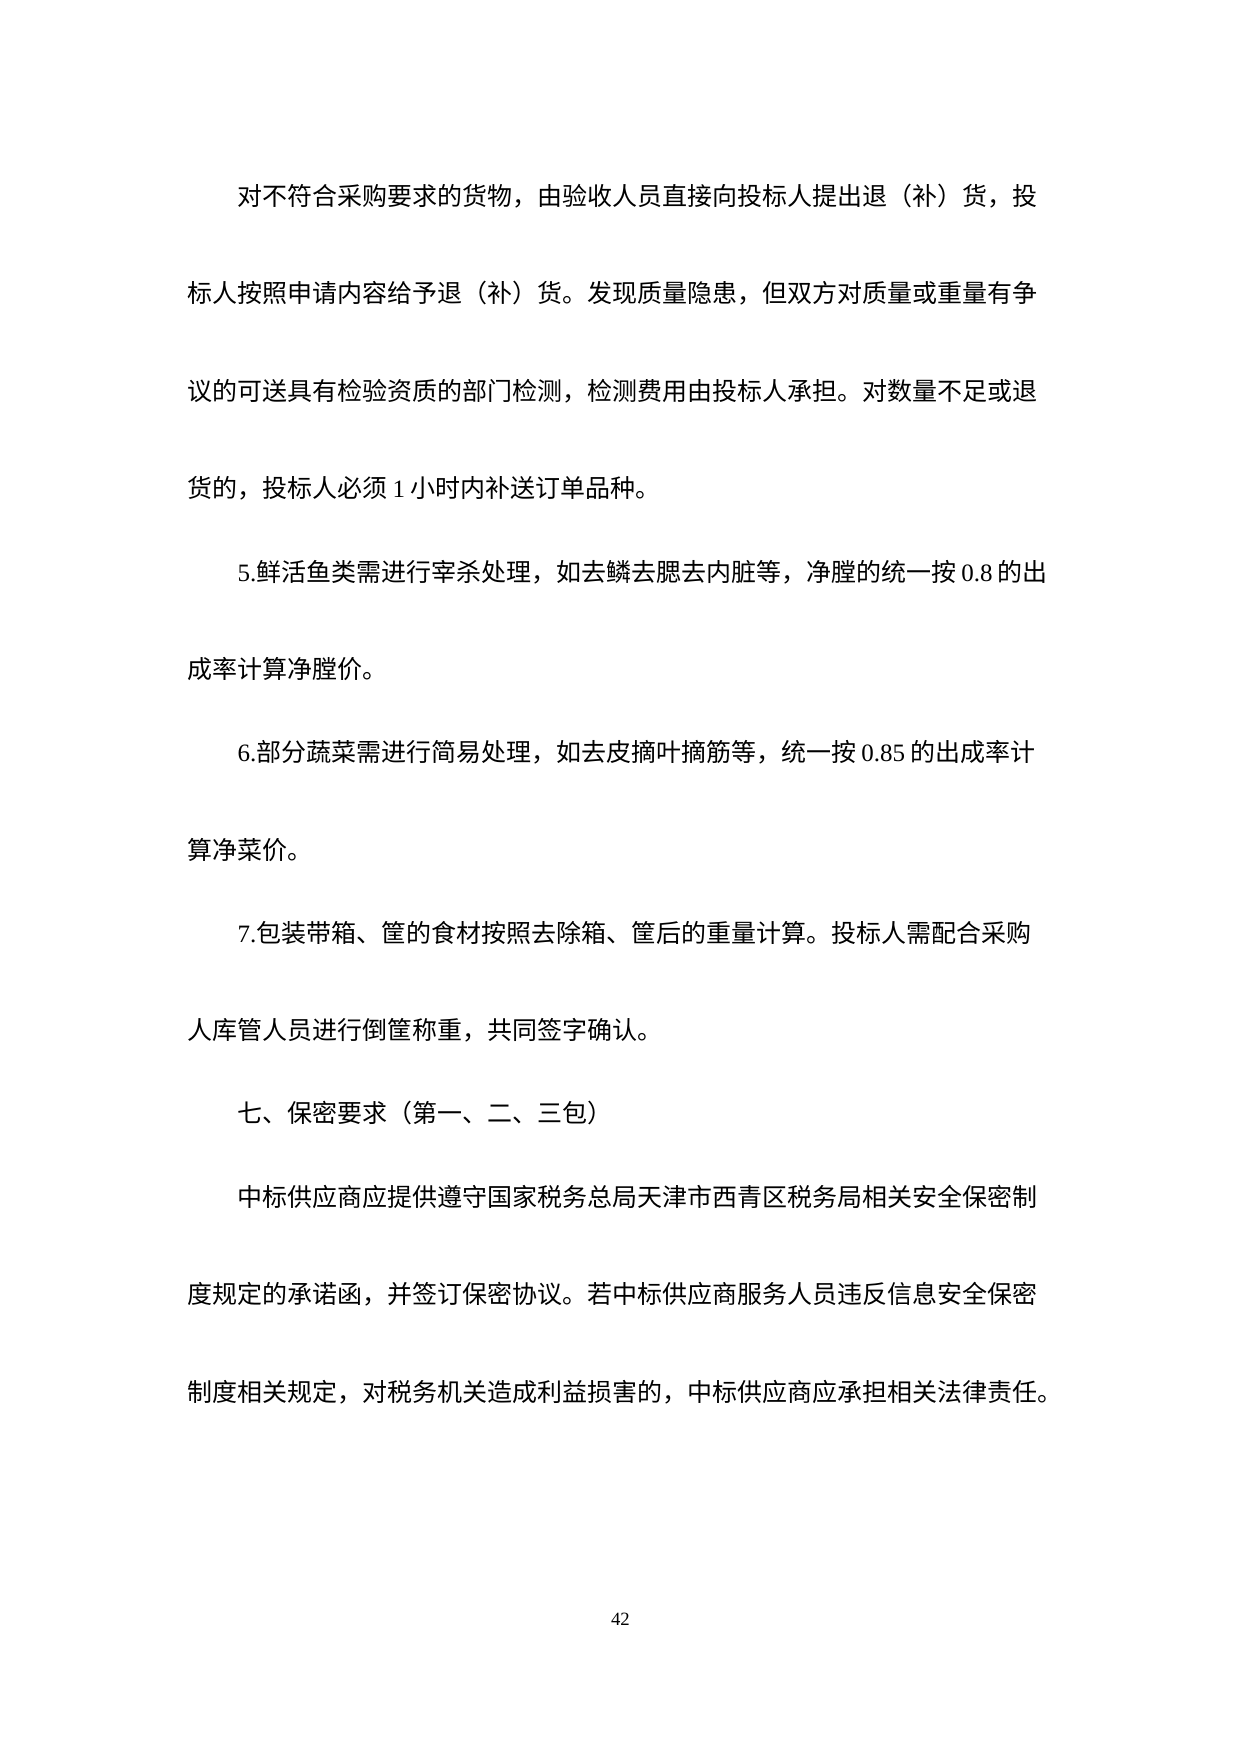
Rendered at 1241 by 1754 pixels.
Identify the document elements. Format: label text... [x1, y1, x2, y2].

text 对不符合采购要求的货物，由验收人员直接向投标人提出退（补）货，投标人按照申请内容给予退（补）货。发现质量隐患，但双方对质量或重量有争议的可送具有检验资质的部门检测，检测费用由投标人承担。对数量不足或退货的，投标人必须1小时内补送订单品种。 [187, 162, 1053, 519]
text 6.部分蔬菜需进行简易处理，如去皮摘叶摘筋等，统一按0.85的出成率计算净菜价。 [187, 718, 1053, 881]
text 七、保密要求（第一、二、三包） [187, 1079, 1053, 1144]
text 中标供应商应提供遵守国家税务总局天津市西青区税务局相关安全保密制度规定的承诺函，并签订保密协议。若中标供应商服务人员违反信息安全保密制度相关规定，对税务机关造成利益损害的，中标供应商应承担相关法律责任。 [187, 1163, 1053, 1423]
text 5.鲜活鱼类需进行宰杀处理，如去鳞去腮去内脏等，净膛的统一按0.8的出成率计算净膛价。 [187, 538, 1053, 700]
text 7.包装带箱、筐的食材按照去除箱、筐后的重量计算。投标人需配合采购人库管人员进行倒筐称重，共同签字确认。 [187, 899, 1053, 1061]
